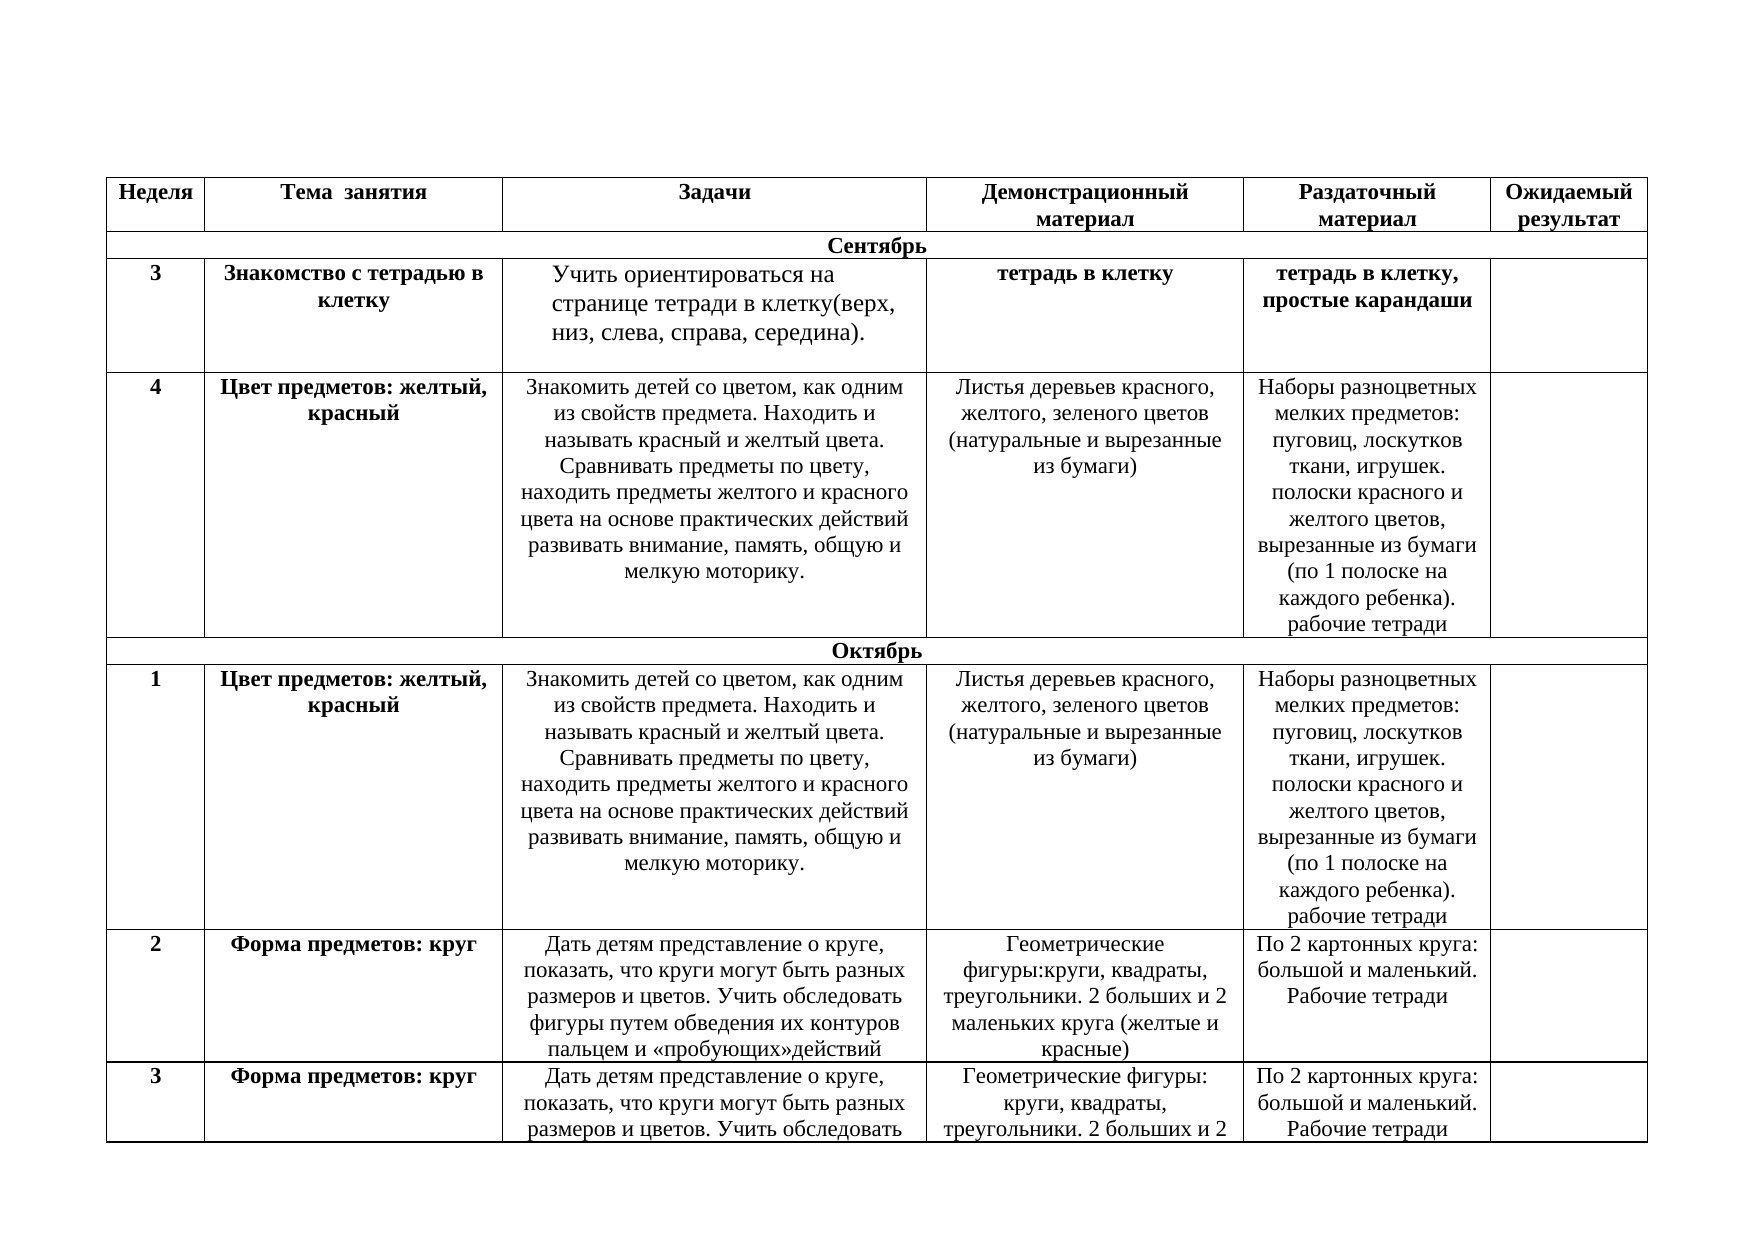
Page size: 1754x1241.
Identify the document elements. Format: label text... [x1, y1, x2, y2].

table_cell Листья деревьев красного, желтого, зеленого цветов (натуральные и вырезанные из бумаги) [927, 373, 1243, 637]
table_cell [1491, 665, 1647, 928]
table_cell [1491, 259, 1647, 372]
table_cell Форма предметов: круг [205, 930, 502, 1061]
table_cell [1244, 1063, 1490, 1141]
table_cell Наборы разноцветных мелких предметов: пуговиц, лоскутков ткани, игрушек. полоски красного и желтого цветов, вырезанные из бумаги (по 1 полоске на каждого ребенка). рабочие тетради [1244, 665, 1490, 928]
table_cell Цвет предметов: желтый, красный [205, 665, 502, 928]
table_cell Наборы разноцветных мелких предметов: пуговиц, лоскутков ткани, игрушек. полоски красного и желтого цветов, вырезанные из бумаги (по 1 полоске на каждого ребенка). рабочие тетради [1244, 373, 1490, 637]
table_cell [205, 1063, 502, 1141]
table_cell Знакомить детей со цветом, как одним из свойств предмета. Находить и называть красный и желтый цвета. Сравнивать предметы по цвету, находить предметы желтого и красного цвета на основе практических действий развивать внимание, память, общую и мелкую моторику. [503, 665, 926, 928]
table_cell Знакомство с тетрадью в клетку [205, 259, 502, 372]
table_cell Геометрические фигуры:круги, квадраты, треугольники. 2 больших и 2 маленьких круга (желтые и красные) [927, 930, 1243, 1061]
table_header Раздаточный материал [1244, 178, 1490, 231]
table_cell [1491, 373, 1647, 637]
table_cell Учить ориентироваться на странице тетради в клетку(верх, низ, слева, справа, середина). [503, 259, 926, 372]
table_header Демонстрационный материал [927, 178, 1243, 231]
table_cell тетрадь в клетку, простые карандаши [1244, 259, 1490, 372]
table_cell 2 [107, 930, 204, 1061]
table_cell Знакомить детей со цветом, как одним из свойств предмета. Находить и называть красный и желтый цвета. Сравнивать предметы по цвету, находить предметы желтого и красного цвета на основе практических действий развивать внимание, память, общую и мелкую моторику. [503, 373, 926, 637]
table_cell 3 [107, 259, 204, 372]
table_cell тетрадь в клетку [927, 259, 1243, 372]
table_header Тема занятия [205, 178, 502, 231]
table_cell По 2 картонных круга: большой и маленький. Рабочие тетради [1244, 930, 1490, 1061]
table_header Задачи [503, 178, 926, 231]
table_cell [1491, 930, 1647, 1061]
table_cell [1491, 1063, 1647, 1141]
table_cell Цвет предметов: желтый, красный [205, 373, 502, 637]
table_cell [503, 1063, 926, 1141]
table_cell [927, 1063, 1243, 1141]
table_header Ожидаемый результат [1491, 178, 1647, 231]
table_cell 3 [107, 1063, 204, 1141]
table_cell Сентябрь [107, 232, 1647, 258]
table_cell 4 [107, 373, 204, 637]
table_cell 1 [107, 665, 204, 928]
table_cell Октябрь [107, 638, 1647, 664]
table_cell Листья деревьев красного, желтого, зеленого цветов (натуральные и вырезанные из бумаги) [927, 665, 1243, 928]
table_header Неделя [107, 178, 204, 231]
table_cell Дать детям представление о круге, показать, что круги могут быть разных размеров и цветов. Учить обследовать фигуры путем обведения их контуров пальцем и «пробующих»действий [503, 930, 926, 1061]
